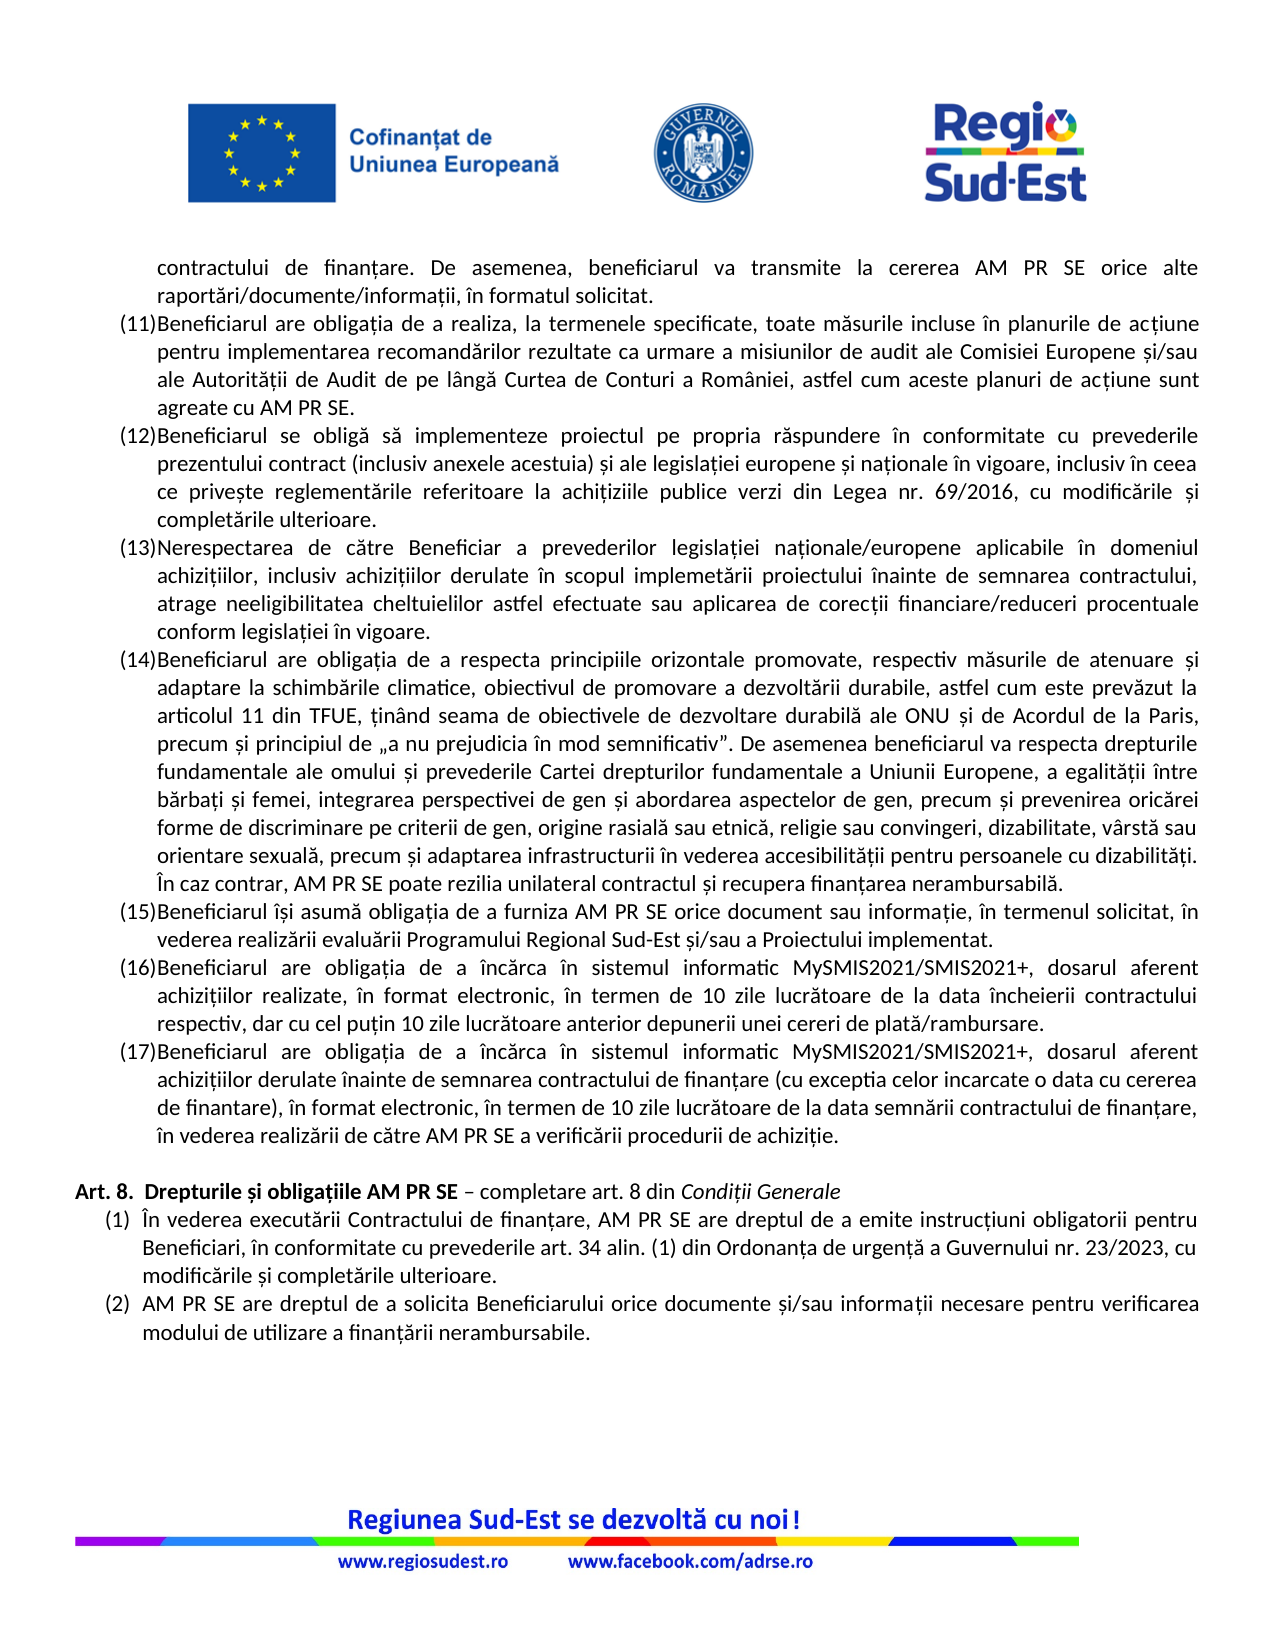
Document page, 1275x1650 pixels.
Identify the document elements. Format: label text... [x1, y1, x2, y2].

list Beneficiarul se obligă să implementeze proiectul pe propria răspundere în conformitate cu prevederile prezentului contract (inclusiv anexele acestuia) şi ale legislației europene şi naționale în vigoare, inclusiv în ceea ce privește reglementările referitoare la achițiziile publice verzi din Legea nr. 69/2016, cu modificările și completările ulterioare. [119, 421, 1200, 533]
list Beneficiarul are obligaţia de a încărca în sistemul informatic MySMIS2021/SMIS2021+, dosarul aferent achiziţiilor realizate, în format electronic, în termen de 10 zile lucrătoare de la data încheierii contractului respectiv, dar cu cel puțin 10 zile lucrătoare anterior depunerii unei cereri de plată/rambursare. [119, 953, 1200, 1037]
picture [75, 1508, 1079, 1577]
list Nerespectarea de către Beneficiar a prevederilor legislaţiei naţionale/europene aplicabile în domeniul achiziţiilor, inclusiv achizițiilor derulate în scopul implemetării proiectului înainte de semnarea contractului, atrage neeligibilitatea cheltuielilor astfel efectuate sau aplicarea de corecţii financiare/reduceri procentuale conform legislaţiei în vigoare. [119, 533, 1200, 645]
list Beneficiarul are obligația de a încărca în sistemul informatic MySMIS2021/SMIS2021+, dosarul aferent achizițiilor derulate înainte de semnarea contractului de finanțare (cu exceptia celor incarcate o data cu cererea de finantare), în format electronic, în termen de 10 zile lucrătoare de la data semnării contractului de finanțare, în vederea realizării de către AM PR SE a verificării procedurii de achiziție. [119, 1037, 1200, 1149]
list Beneficiarul îşi asumă obligaţia de a furniza AM PR SE orice document sau informaţie, în termenul solicitat, în vederea realizării evaluării Programului Regional Sud-Est şi/sau a Proiectului implementat. [119, 897, 1200, 953]
list AM PR SE are dreptul de a solicita Beneficiarului orice documente şi/sau informaţii necesare pentru verificarea modului de utilizare a finanţării nerambursabile. [104, 1289, 1200, 1346]
list În vederea executării Contractului de finanțare, AM PR SE are dreptul de a emite instrucțiuni obligatorii pentru Beneficiari, în conformitate cu prevederile art. 34 alin. (1) din Ordonanța de urgență a Guvernului nr. 23/2023, cu modificările și completările ulterioare. [104, 1206, 1200, 1289]
list Beneficiarul are obligația de a respecta principiile orizontale promovate, respectiv măsurile de atenuare și adaptare la schimbările climatice, obiectivul de promovare a dezvoltării durabile, astfel cum este prevăzut la articolul 11 din TFUE, ținând seama de obiectivele de dezvoltare durabilă ale ONU și de Acordul de la Paris, precum și principiul de „a nu prejudicia în mod semnificativ”. De asemenea beneficiarul va respecta drepturile fundamentale ale omului și prevederile Cartei drepturilor fundamentale a Uniunii Europene, a egalității între bărbați și femei, integrarea perspectivei de gen și abordarea aspectelor de gen, precum și prevenirea oricărei forme de discriminare pe criterii de gen, origine rasială sau etnică, religie sau convingeri, dizabilitate, vârstă sau orientare sexuală, precum și adaptarea infrastructurii în vederea accesibilității pentru persoanele cu dizabilități. În caz contrar, AM PR SE poate rezilia unilateral contractul și recupera finanțarea nerambursabilă. [119, 645, 1200, 897]
picture [155, 73, 1120, 225]
text Art. 8. Drepturile şi obligaţiile AM PR SE – completare art. 8 din Condiții Generale [75, 1177, 1200, 1206]
list Beneficiarul are obligaţia de a realiza, la termenele specificate, toate măsurile incluse în planurile de acţiune pentru implementarea recomandărilor rezultate ca urmare a misiunilor de audit ale Comisiei Europene şi/sau ale Autorităţii de Audit de pe lângă Curtea de Conturi a României, astfel cum aceste planuri de acţiune sunt agreate cu AM PR SE. [119, 309, 1200, 421]
